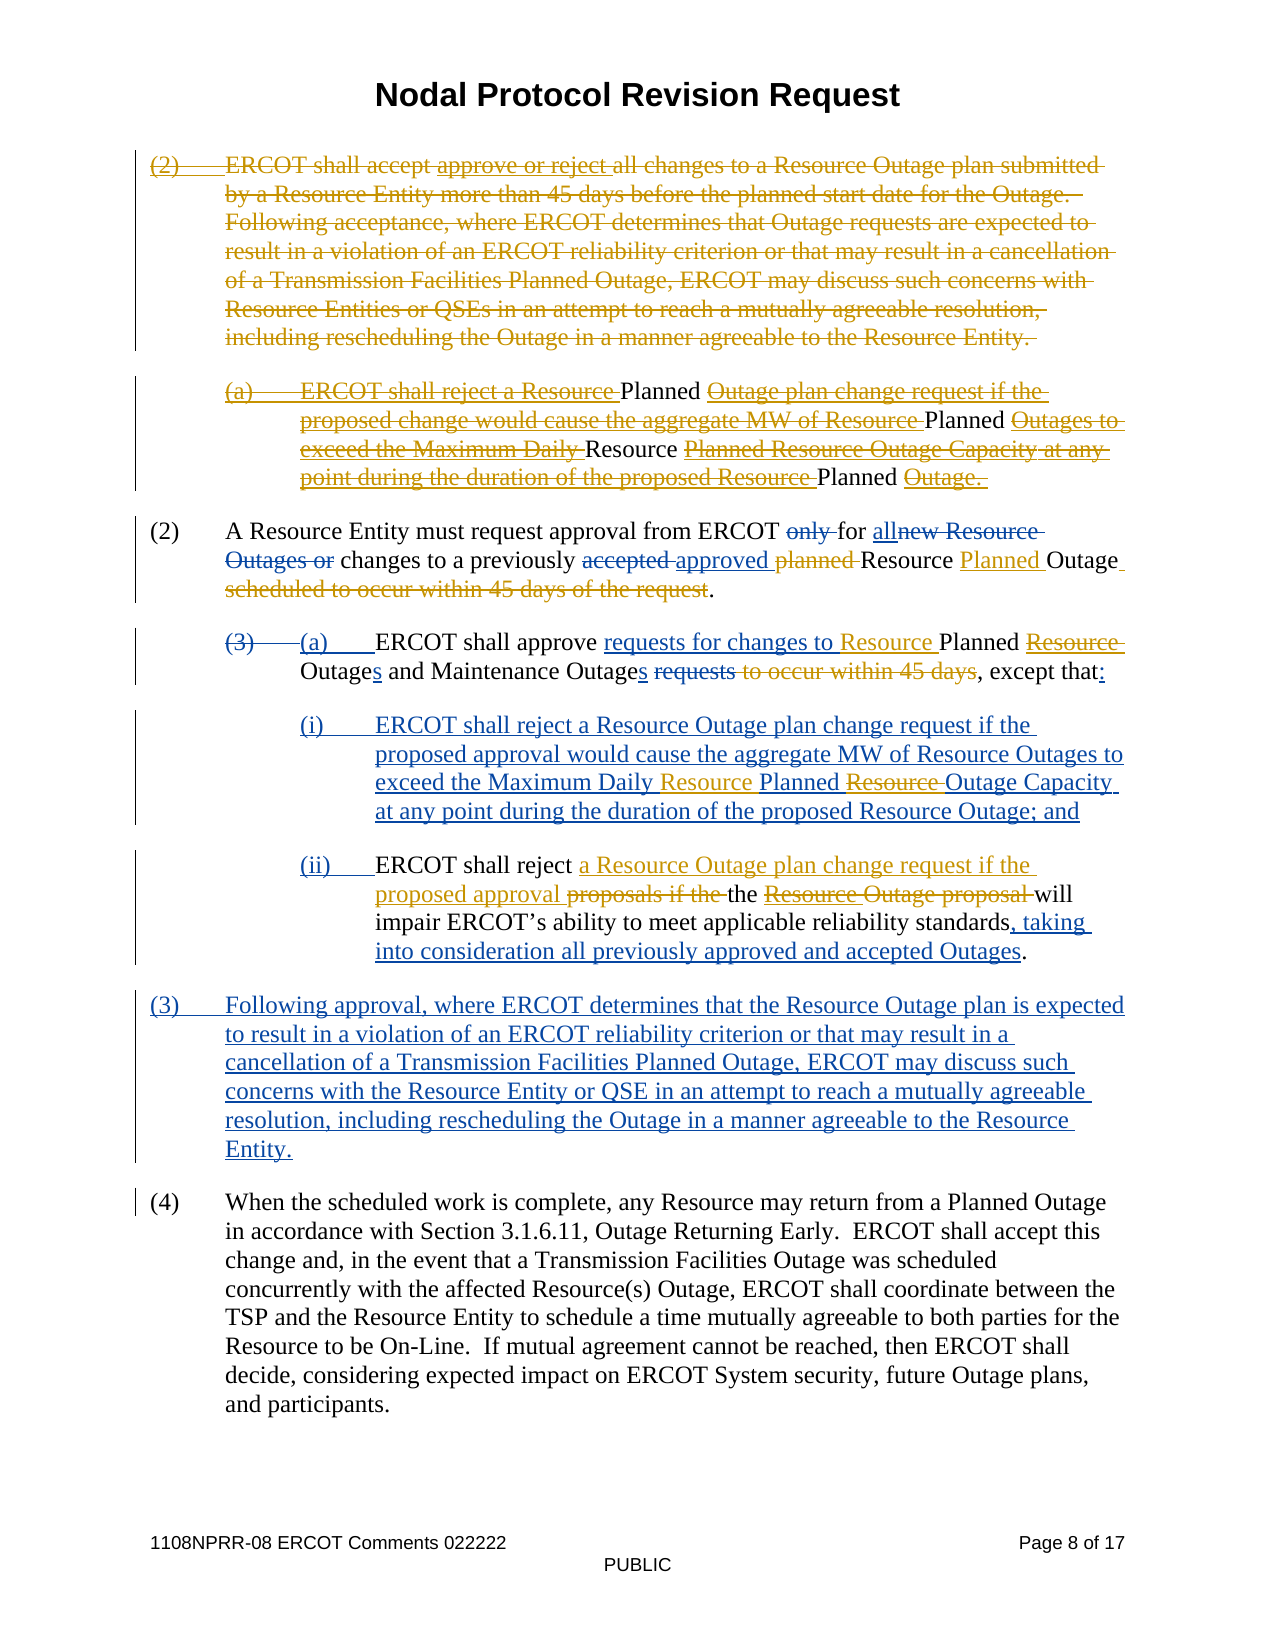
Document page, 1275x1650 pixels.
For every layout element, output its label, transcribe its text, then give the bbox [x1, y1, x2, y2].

list ERCOT shall approve Planned Outage and Maintenance Outage , except that [225, 627, 1125, 685]
text (4) When the scheduled work is complete, any Resource may return from a Planned Outage in accordance with Section 3.1.6.11, Outage Returning Early. ERCOT shall accept this change and, in the event that a Transmission Facilities Outage was scheduled concurrently with the affected Resource(s) Outage, ERCOT shall coordinate between the TSP and the Resource Entity to schedule a time mutually agreeable to both parties for the Resource to be On-Line. If mutual agreement cannot be reached, then ERCOT shall decide, considering expected impact on ERCOT System security, future Outage plans, and participants. [150, 1187, 1125, 1417]
text (2) A Resource Entity must request approval from ERCOT for changes to a previously Resource Outage. [150, 516, 1125, 602]
list ERCOT shall reject will impair ERCOT’s ability to meet applicable reliability standards. [300, 850, 1125, 965]
